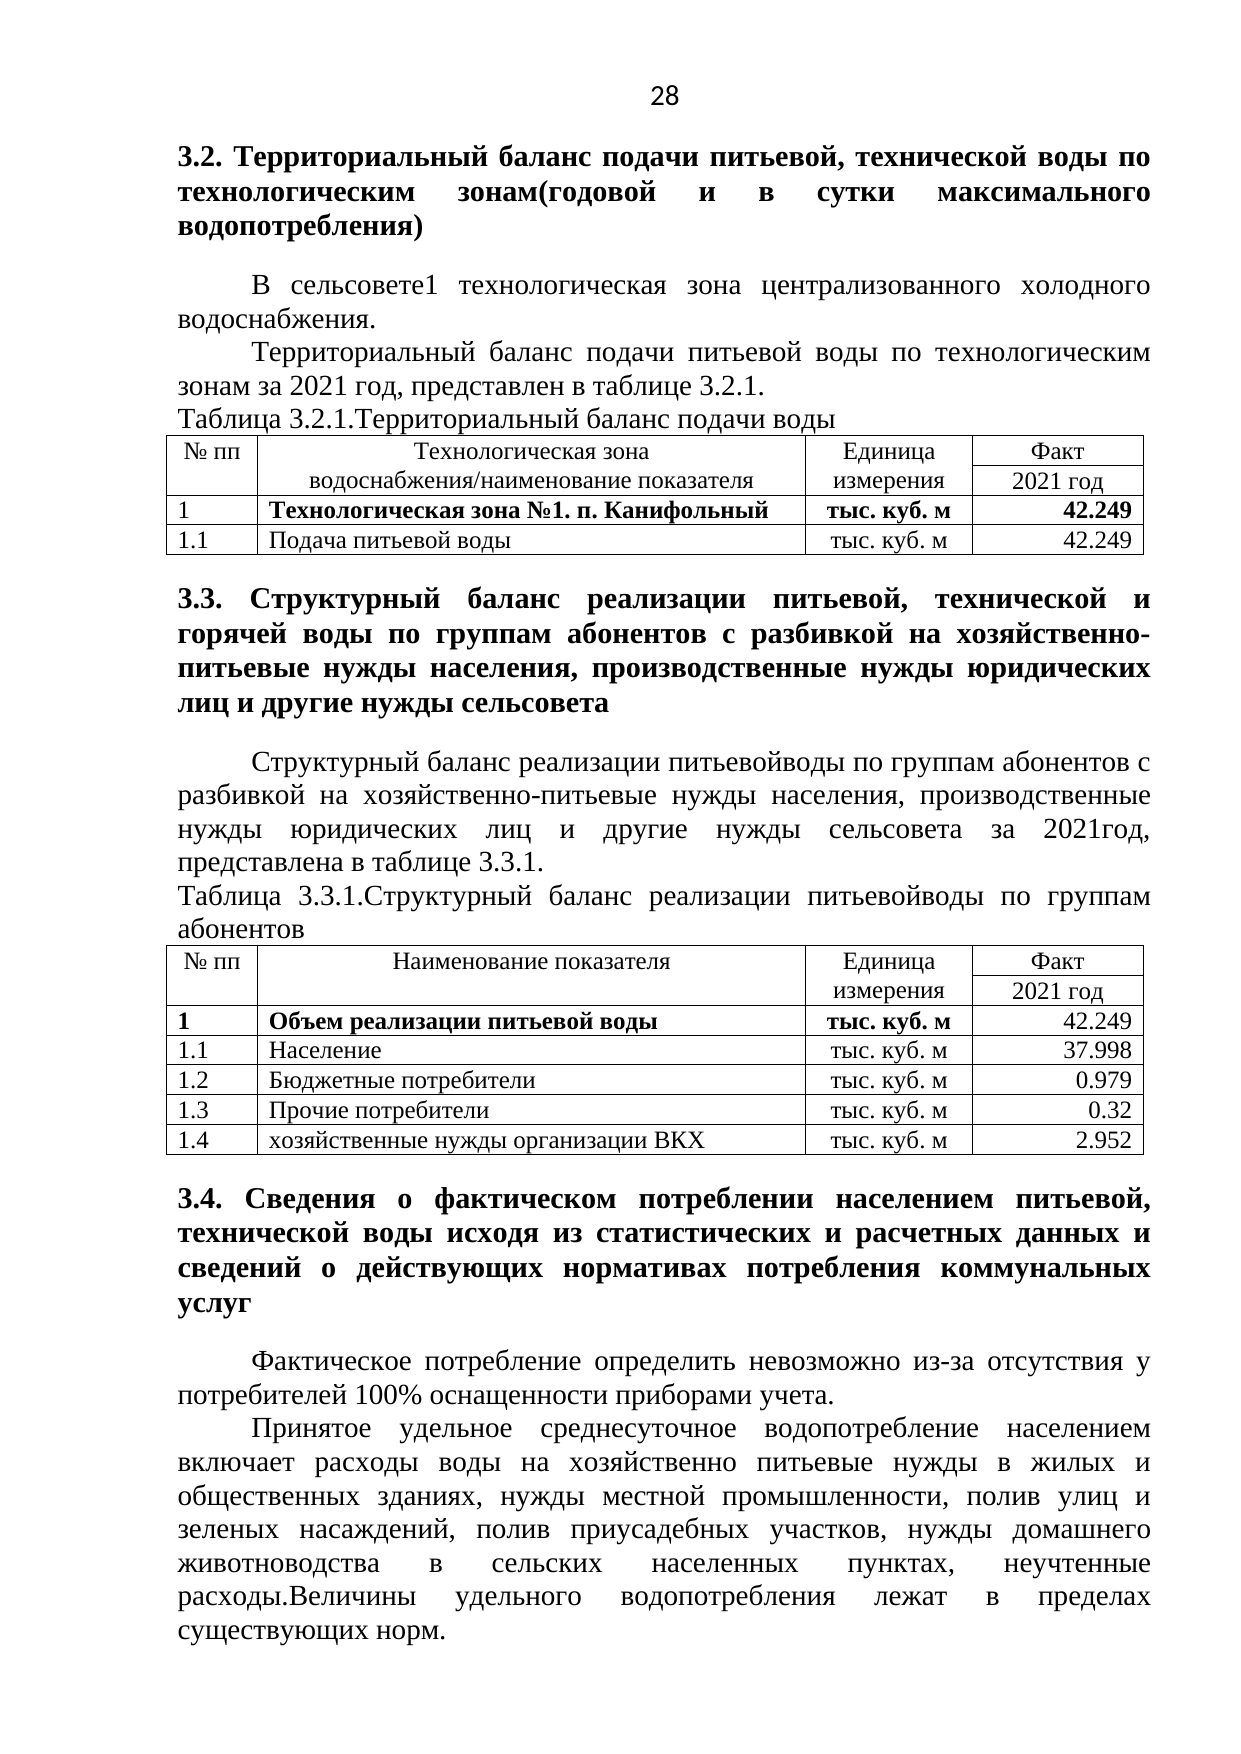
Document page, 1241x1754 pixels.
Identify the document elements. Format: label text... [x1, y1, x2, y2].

table_cell Население [258, 1036, 805, 1064]
table_cell тыс. куб. м [806, 1125, 972, 1154]
table_cell 0.979 [973, 1065, 1143, 1094]
table_cell 2021 год [973, 466, 1143, 494]
table_cell 1.1 [167, 525, 257, 554]
text Территориальный баланс подачи питьевой воды по технологическим зонам за 2021 год, представлен в таблице 3.2.1. [177, 334, 1152, 401]
table_header Единица измерения [806, 436, 972, 494]
list 3.2. Территориальный баланс подачи питьевой, технической воды по технологическим зонам(годовой и в сутки максимального водопотребления) [177, 138, 1152, 242]
table_header Факт [973, 946, 1143, 975]
text Таблица 3.2.1.Территориальный баланс подачи воды [177, 401, 1152, 435]
table_header Факт [973, 436, 1143, 465]
table_cell Прочие потребители [258, 1095, 805, 1124]
table_cell 2021 год [973, 976, 1143, 1005]
table_cell Технологическая зона №1. п. Канифольный [258, 496, 805, 524]
table_cell тыс. куб. м [806, 496, 972, 524]
text Фактическое потребление определить невозможно из-за отсутствия у потребителей 100% оснащенности приборами учета. [177, 1343, 1152, 1411]
table_cell 1 [167, 496, 257, 524]
table_header Наименование показателя [258, 946, 805, 1005]
table_cell 42.249 [973, 1006, 1143, 1034]
table_header № пп [167, 436, 257, 494]
table_cell тыс. куб. м [806, 1065, 972, 1094]
table_cell хозяйственные нужды организации ВКХ [258, 1125, 805, 1154]
table_cell 42.249 [973, 525, 1143, 554]
table_cell тыс. куб. м [806, 525, 972, 554]
table_cell 1.3 [167, 1095, 257, 1124]
table_cell тыс. куб. м [806, 1095, 972, 1124]
table_cell 1 [167, 1006, 257, 1034]
table_cell тыс. куб. м [806, 1006, 972, 1034]
table_cell 0.32 [973, 1095, 1143, 1124]
table_cell 1.1 [167, 1036, 257, 1064]
table_header № пп [167, 946, 257, 1005]
text Таблица 3.3.1.Структурный баланс реализации питьевойводы по группам абонентов [177, 878, 1152, 945]
text Принятое удельное среднесуточное водопотребление населением включает расходы воды на хозяйственно питьевые нужды в жилых и общественных зданиях, нужды местной промышленности, полив улиц и зеленых насаждений, полив приусадебных участков, нужды домашнего животноводства в сельских населенных пунктах, неучтенные расходы.Величины удельного водопотребления лежат в пределах существующих норм. [177, 1411, 1152, 1645]
table_cell тыс. куб. м [806, 1036, 972, 1064]
table_cell 2.952 [973, 1125, 1143, 1154]
table_cell 37.998 [973, 1036, 1143, 1064]
table_cell Бюджетные потребители [258, 1065, 805, 1094]
table_cell Подача питьевой воды [258, 525, 805, 554]
list 3.3. Структурный баланс реализации питьевой, технической и горячей воды по группам абонентов с разбивкой на хозяйственно-питьевые нужды населения, производственные нужды юридических лиц и другие нужды сельсовета [177, 580, 1152, 719]
text В сельсовете1 технологическая зона централизованного холодного водоснабжения. [177, 267, 1152, 334]
table_cell 1.4 [167, 1125, 257, 1154]
table_cell 42.249 [973, 496, 1143, 524]
list 3.4. Сведения о фактическом потреблении населением питьевой, технической воды исходя из статистических и расчетных данных и сведений о действующих нормативах потребления коммунальных услуг [177, 1180, 1152, 1318]
table_cell 1.2 [167, 1065, 257, 1094]
text Структурный баланс реализации питьевойводы по группам абонентов с разбивкой на хозяйственно-питьевые нужды населения, производственные нужды юридических лиц и другие нужды сельсовета за 2021год, представлена в таблице 3.3.1. [177, 744, 1152, 878]
table_cell Объем реализации питьевой воды [258, 1006, 805, 1034]
table_header Единица измерения [806, 946, 972, 1005]
table_header Технологическая зона водоснабжения/наименование показателя [258, 436, 805, 494]
